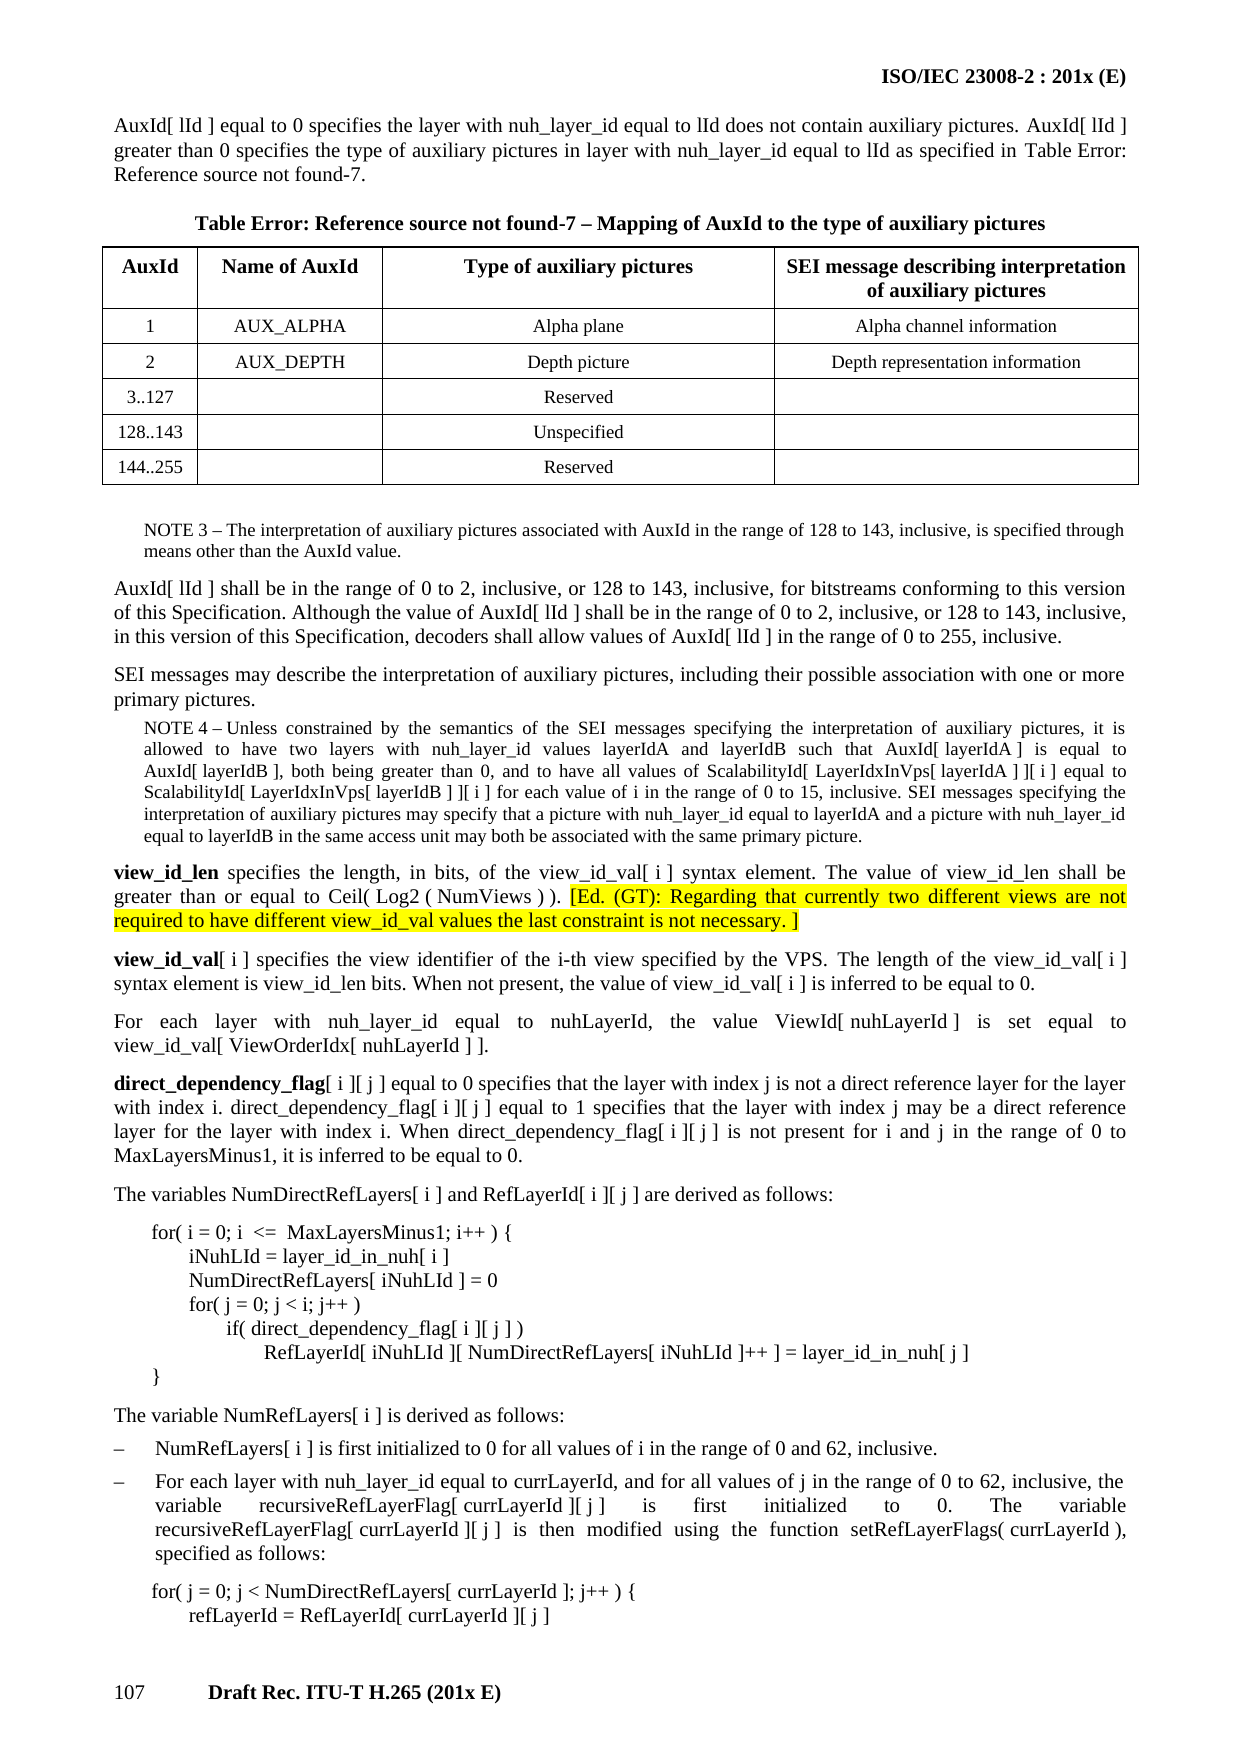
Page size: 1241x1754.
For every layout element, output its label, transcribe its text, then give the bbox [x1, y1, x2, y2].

text – For each layer with nuh_layer_id equal to currLayerId, and for all values of j in the range of 0 to 62, inclusive, the variable recursiveRefLayerFlag[ currLayerId ][ j ] is first initialized to 0. The variable recursiveRefLayerFlag[ currLayerId ][ j ] is then modified using the function setRefLayerFlags( currLayerId ), specified as follows: [113, 1468, 1127, 1565]
text AuxId[ lId ] shall be in the range of 0 to 2, inclusive, or 128 to 143, inclusive, for bitstreams conforming to this version of this Specification. Although the value of AuxId[ lId ] shall be in the range of 0 to 2, inclusive, or 128 to 143, inclusive, in this version of this Specification, decoders shall allow values of AuxId[ lId ] in the range of 0 to 255, inclusive. [113, 576, 1127, 648]
text SEI messages may describe the interpretation of auxiliary pictures, including their possible association with one or more primary pictures. [113, 662, 1127, 711]
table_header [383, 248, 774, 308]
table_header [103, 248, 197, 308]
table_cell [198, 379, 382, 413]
text NOTE 4 – Unless constrained by the semantics of the SEI messages specifying the interpretation of auxiliary pictures, it is allowed to have two layers with nuh_layer_id values layerIdA and layerIdB such that AuxId[ layerIdA ] is equal to AuxId[ layerIdB ], both being greater than 0, and to have all values of ScalabilityId[ LayerIdxInVps[ layerIdA ] ][ i ] equal to ScalabilityId[ LayerIdxInVps[ layerIdB ] ][ i ] for each value of i in the range of 0 to 15, inclusive. SEI messages specifying the interpretation of auxiliary pictures may specify that a picture with nuh_layer_id equal to layerIdA and a picture with nuh_layer_id equal to layerIdB in the same access unit may both be associated with the same primary picture. [143, 717, 1127, 846]
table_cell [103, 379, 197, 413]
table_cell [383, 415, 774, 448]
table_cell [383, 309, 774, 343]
text The variable NumRefLayers[ i ] is derived as follows: [113, 1402, 1127, 1427]
text for( i = 0; i <= MaxLayersMinus1; i++ ) { iNuhLId = layer_id_in_nuh[ i ] NumDirectRefLayers[ iNuhLId ] = 0 for( j = 0; j < i; j++ ) if( direct_dependency_flag[ i ][ j ] ) RefLayerId[ iNuhLId ][ NumDirectRefLayers[ iNuhLId ]++ ] = layer_id_in_nuh[ j ] } [151, 1220, 1127, 1388]
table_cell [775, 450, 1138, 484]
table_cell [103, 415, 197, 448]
text NOTE 3 – The interpretation of auxiliary pictures associated with AuxId in the range of 128 to 143, inclusive, is specified through means other than the AuxId value. [143, 519, 1127, 562]
text For each layer with nuh_layer_id equal to nuhLayerId, the value ViewId[ nuhLayerId ] is set equal to view_id_val[ ViewOrderIdx[ nuhLayerId ] ]. [113, 1009, 1127, 1057]
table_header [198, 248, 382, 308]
text view_id_len specifies the length, in bits, of the view_id_val[ i ] syntax element. The value of view_id_len shall be greater than or equal to Ceil( Log2 ( NumViews ) ). [Ed. (GT): Regarding that currently two different views are not required to have different view_id_val values the last constraint is not necessary. ] [113, 860, 1127, 932]
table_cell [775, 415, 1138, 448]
text – NumRefLayers[ i ] is first initialized to 0 for all values of i in the range of 0 and 62, inclusive. [113, 1436, 1127, 1459]
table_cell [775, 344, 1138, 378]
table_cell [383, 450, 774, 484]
text The variables NumDirectRefLayers[ i ] and RefLayerId[ i ][ j ] are derived as follows: [113, 1182, 1127, 1206]
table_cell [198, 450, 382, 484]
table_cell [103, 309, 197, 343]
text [151, 1579, 1127, 1627]
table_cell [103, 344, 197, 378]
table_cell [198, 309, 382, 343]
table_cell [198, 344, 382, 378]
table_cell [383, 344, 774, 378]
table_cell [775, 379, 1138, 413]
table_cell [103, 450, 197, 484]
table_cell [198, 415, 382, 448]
text direct_dependency_flag[ i ][ j ] equal to 0 specifies that the layer with index j is not a direct reference layer for the layer with index i. direct_dependency_flag[ i ][ j ] equal to 1 specifies that the layer with index j may be a direct reference layer for the layer with index i. When direct_dependency_flag[ i ][ j ] is not present for i and j in the range of 0 to MaxLayersMinus1, it is inferred to be equal to 0. [113, 1071, 1127, 1167]
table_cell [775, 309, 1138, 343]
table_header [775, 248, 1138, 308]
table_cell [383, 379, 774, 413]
text view_id_val[ i ] specifies the view identifier of the i-th view specified by the VPS. The length of the view_id_val[ i ] syntax element is view_id_len bits. When not present, the value of view_id_val[ i ] is inferred to be equal to 0. [113, 947, 1127, 995]
